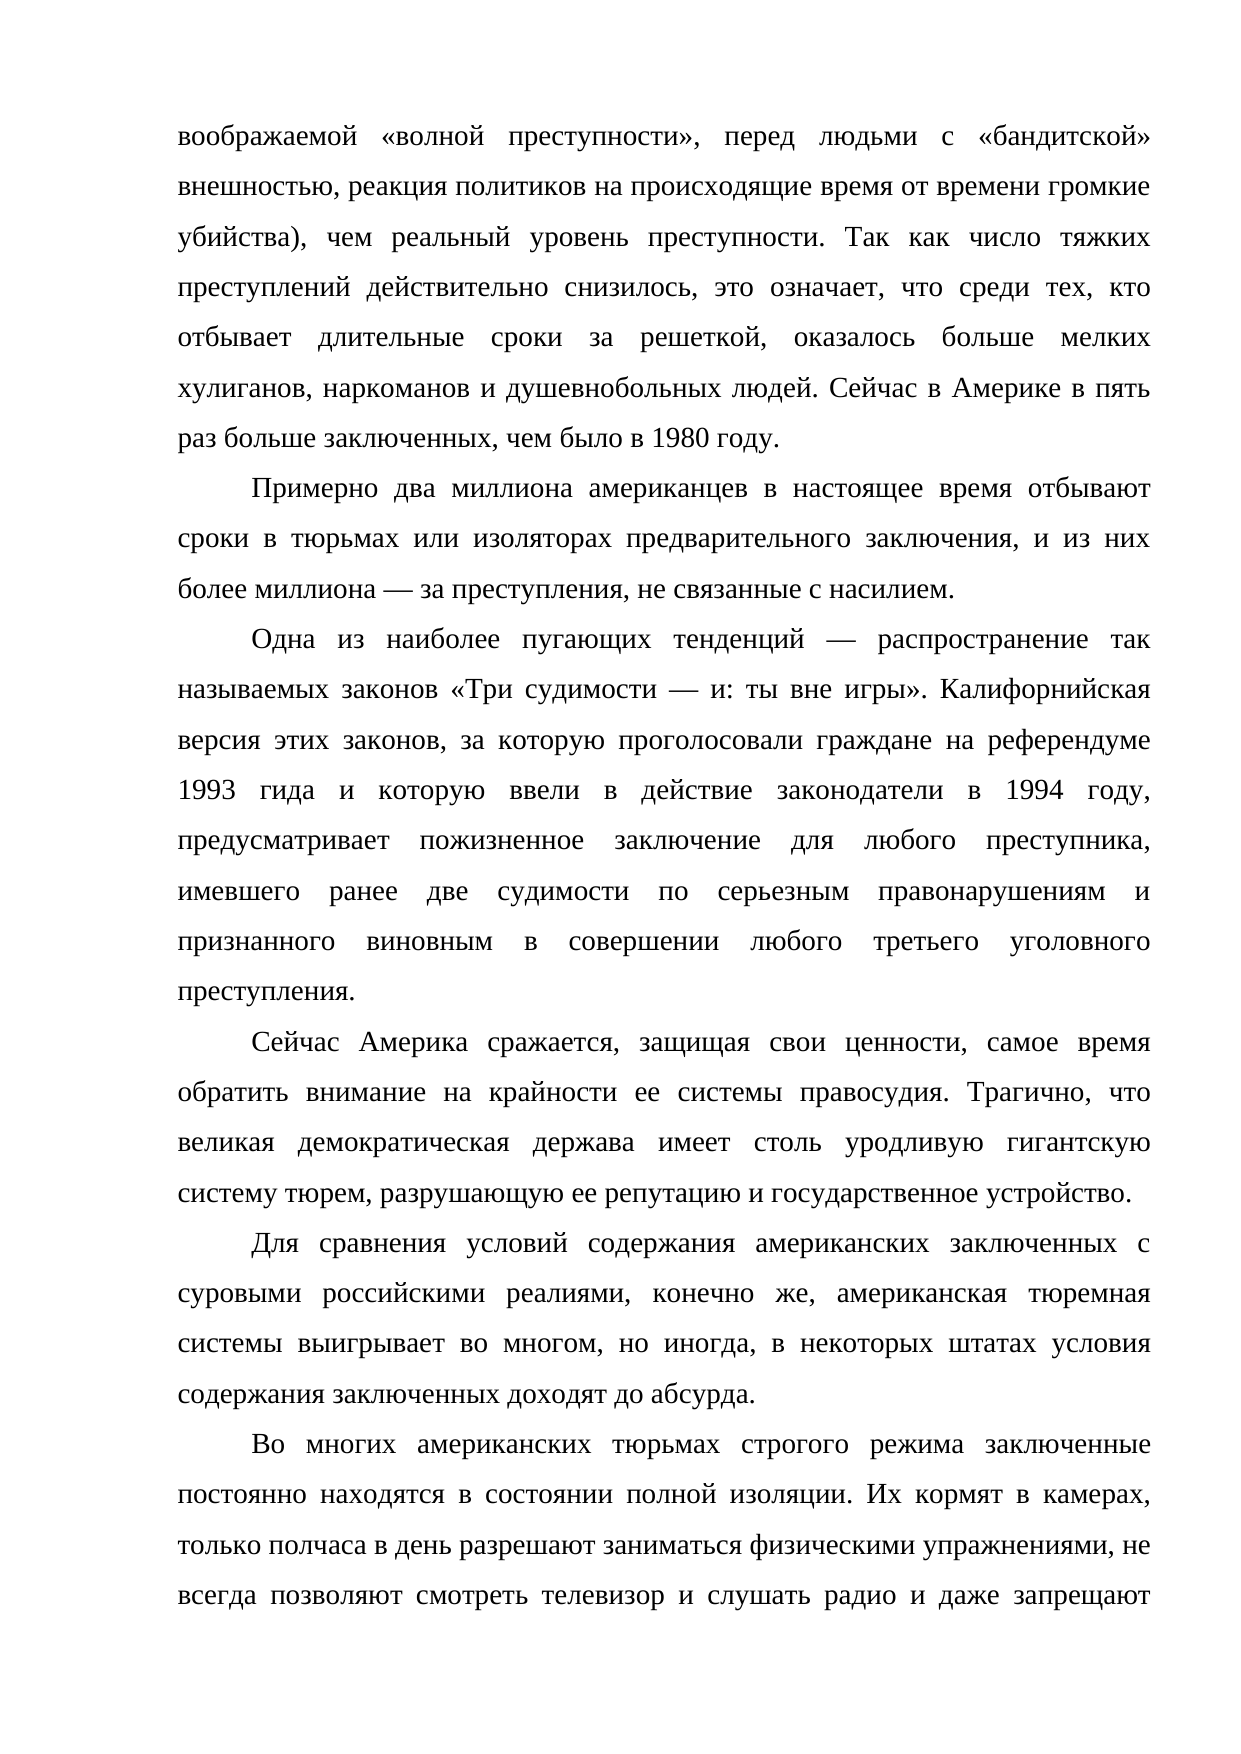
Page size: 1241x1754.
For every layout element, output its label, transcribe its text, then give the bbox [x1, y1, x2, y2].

text Примерно два миллиона американцев в настоящее время отбывают сроки в тюрьмах или изоляторах предварительного заключения, и из них более миллиона — за преступления, не связанные с насилием. [177, 470, 1152, 604]
text Одна из наиболее пугающих тенденций — распространение так называемых законов «Три судимости — и: ты вне игры». Калифорнийская версия этих законов, за которую проголосовали граждане на референдуме 1993 гида и которую ввели в действие законодатели в 1994 году, предусматривает пожизненное заключение для любого преступника, имевшего ранее две судимости по серьезным правонарушениям и признанного виновным в совершении любого третьего уголовного преступления. [177, 621, 1152, 1007]
text Сейчас Америка сражается, защищая свои ценности, самое время обратить внимание на крайности ее системы правосудия. Трагично, что великая демократическая держава имеет столь уродливую гигантскую систему тюрем, разрушающую ее репутацию и государственное устройство. [177, 1024, 1152, 1208]
text Для сравнения условий содержания американских заключенных с суровыми российскими реалиями, конечно же, американская тюремная системы выигрывает во многом, но иногда, в некоторых штатах условия содержания заключенных доходят до абсурда. [177, 1225, 1152, 1409]
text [177, 118, 1152, 453]
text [177, 1426, 1152, 1611]
